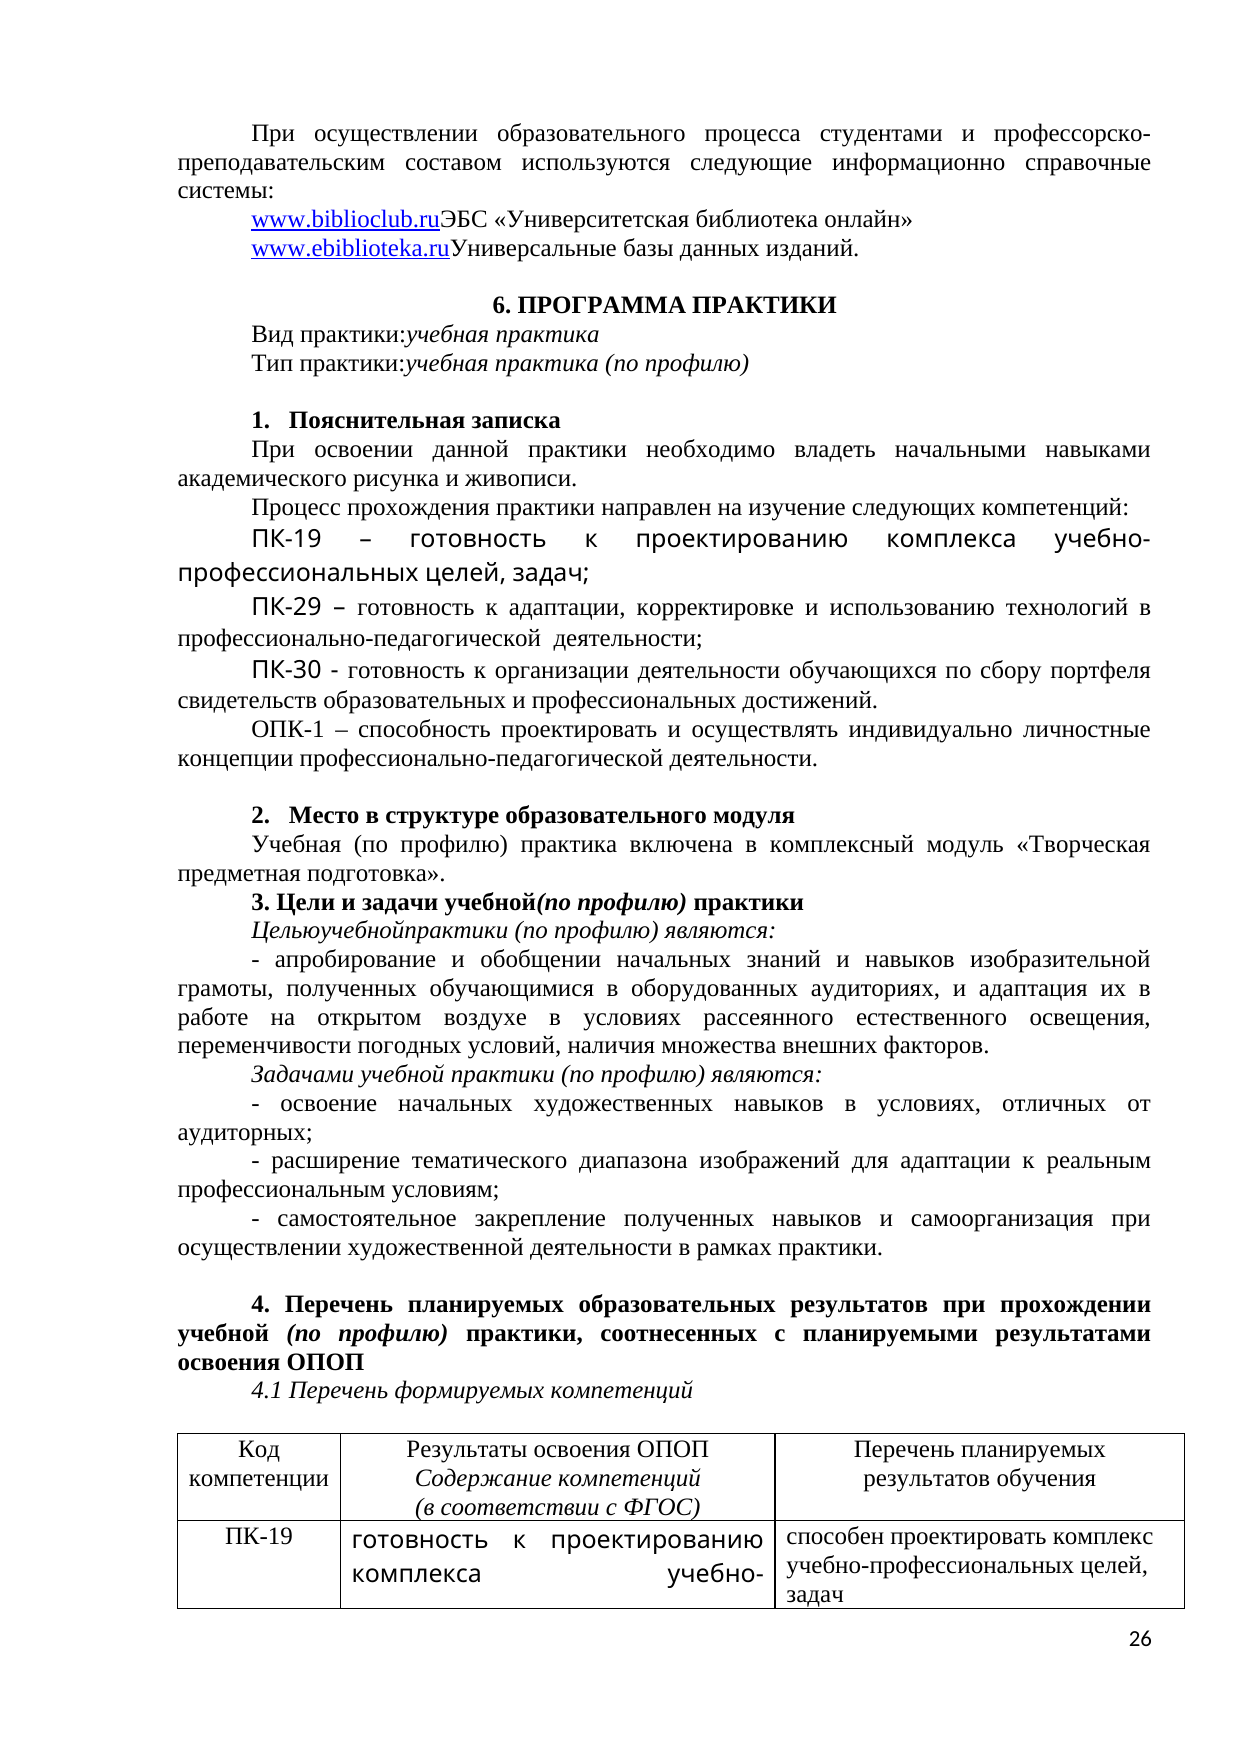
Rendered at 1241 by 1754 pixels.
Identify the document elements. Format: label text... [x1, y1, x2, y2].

text Процесс прохождения практики направлен на изучение следующих компетенций: [177, 492, 1152, 521]
text 3. Цели и задачи учебной(по профилю) практики [177, 887, 1152, 916]
text Задачами учебной практики (по профилю) являются: [177, 1059, 1152, 1088]
text 4.1 Перечень формируемых компетенций [177, 1376, 1152, 1404]
text Вид практики:учебная практика [177, 319, 1152, 348]
text 6. ПРОГРАММА ПРАКТИКИ [177, 291, 1152, 319]
text - освоение начальных художественных навыков в условиях, отличных от аудиторных; [177, 1088, 1152, 1146]
text Цельюучебнойпрактики (по профилю) являются: [177, 916, 1152, 944]
text - расширение тематического диапазона изображений для адаптации к реальным профессиональным условиям; [177, 1146, 1152, 1203]
text ПК-30 - готовность к организации деятельности обучающихся по сбору портфеля свидетельств образовательных и профессиональных достижений. [177, 652, 1152, 714]
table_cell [776, 1521, 1184, 1608]
text ПК-19 – готовность к проектированию комплекса учебно-профессиональных целей, задач; [177, 521, 1152, 589]
table_cell ПК-19 [178, 1521, 340, 1608]
text - самостоятельное закрепление полученных навыков и самоорганизация при осуществлении художественной деятельности в рамках практики. [177, 1203, 1152, 1261]
list Место в структуре образовательного модуля [251, 801, 1152, 829]
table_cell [341, 1521, 774, 1608]
text При освоении данной практики необходимо владеть начальными навыками академического рисунка и живописи. [177, 434, 1152, 492]
text 4. Перечень планируемых образовательных результатов при прохождении учебной (по профилю) практики, соотнесенных с планируемыми результатами освоения ОПОП [177, 1289, 1152, 1376]
text www.ebiblioteka.ruУниверсальные базы данных изданий. [177, 233, 1152, 262]
table_header Результаты освоения ОПОП Содержание компетенций (в соответствии с ФГОС) [341, 1434, 774, 1520]
list Пояснительная записка [251, 406, 1152, 434]
table_header Перечень планируемых результатов обучения [776, 1434, 1184, 1520]
text ОПК-1 – способность проектировать и осуществлять индивидуально личностные концепции профессионально-педагогической деятельности. [177, 714, 1152, 772]
text Тип практики:учебная практика (по профилю) [177, 348, 1152, 377]
table_header Код компетенции [178, 1434, 340, 1520]
text Учебная (по профилю) практика включена в комплексный модуль «Творческая предметная подготовка». [177, 829, 1152, 887]
text www.biblioclub.ruЭБС «Университетская библиотека онлайн» [177, 204, 1152, 233]
text ПК-29 – готовность к адаптации, корректировке и использованию технологий в профессионально-педагогической деятельности; [177, 589, 1152, 652]
text - апробирование и обобщении начальных знаний и навыков изобразительной грамоты, полученных обучающимися в оборудованных аудиториях, и адаптация их в работе на открытом воздухе в условиях рассеянного естественного освещения, переменчивости погодных условий, наличия множества внешних факторов. [177, 944, 1152, 1059]
text При осуществлении образовательного процесса студентами и профессорско-преподавательским составом используются следующие информационно справочные системы: [177, 118, 1152, 204]
